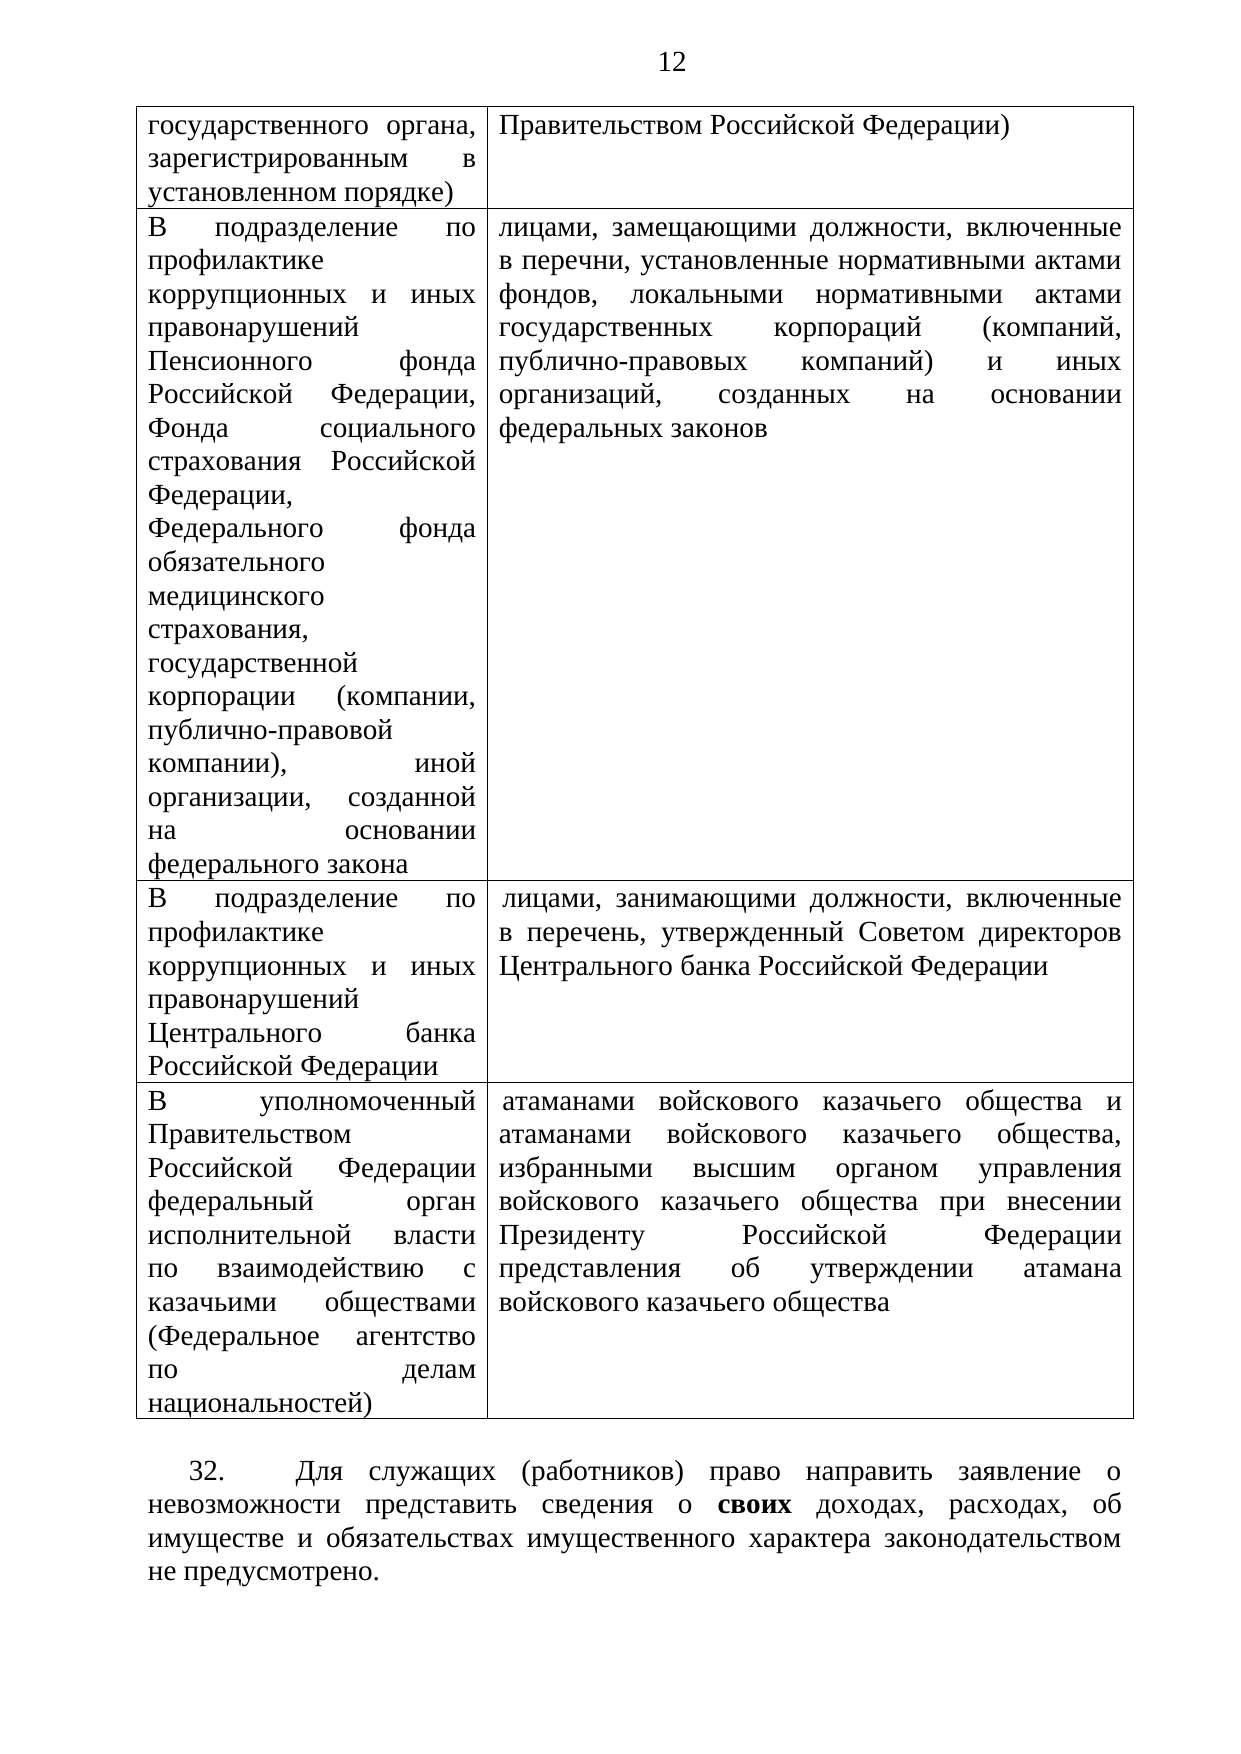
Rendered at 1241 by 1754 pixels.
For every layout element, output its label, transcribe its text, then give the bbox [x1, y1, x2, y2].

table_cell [137, 107, 487, 208]
table_cell лицами, замещающими должности, включенные в перечни, установленные нормативными актами фондов, локальными нормативными актами государственных корпораций (компаний, публично-правовых компаний) и иных организаций, созданных на основании федеральных законов [488, 209, 1133, 879]
table_cell В уполномоченный Правительством Российской Федерации федеральный орган исполнительной власти по взаимодействию с казачьими обществами (Федеральное агентство по делам национальностей) [137, 1083, 487, 1418]
table_cell В подразделение по профилактике коррупционных и иных правонарушений Пенсионного фонда Российской Федерации, Фонда социального страхования Российской Федерации, Федерального фонда обязательного медицинского страхования, государственной корпорации (компании, публично-правовой компании), иной организации, созданной на основании федерального закона [137, 209, 487, 879]
table_cell В подразделение по профилактике коррупционных и иных правонарушений Центрального банка Российской Федерации [137, 881, 487, 1082]
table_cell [488, 107, 1133, 208]
table_cell атаманами войскового казачьего общества и атаманами войскового казачьего общества, избранными высшим органом управления войскового казачьего общества при внесении Президенту Российской Федерации представления об утверждении атамана войскового казачьего общества [488, 1083, 1133, 1418]
list Для служащих (работников) право направить заявление о невозможности представить сведения о своих доходах, расходах, об имуществе и обязательствах имущественного характера законодательством не предусмотрено. [148, 1453, 1122, 1587]
table_cell лицами, занимающими должности, включенные в перечень, утвержденный Советом директоров Центрального банка Российской Федерации [488, 881, 1133, 1082]
